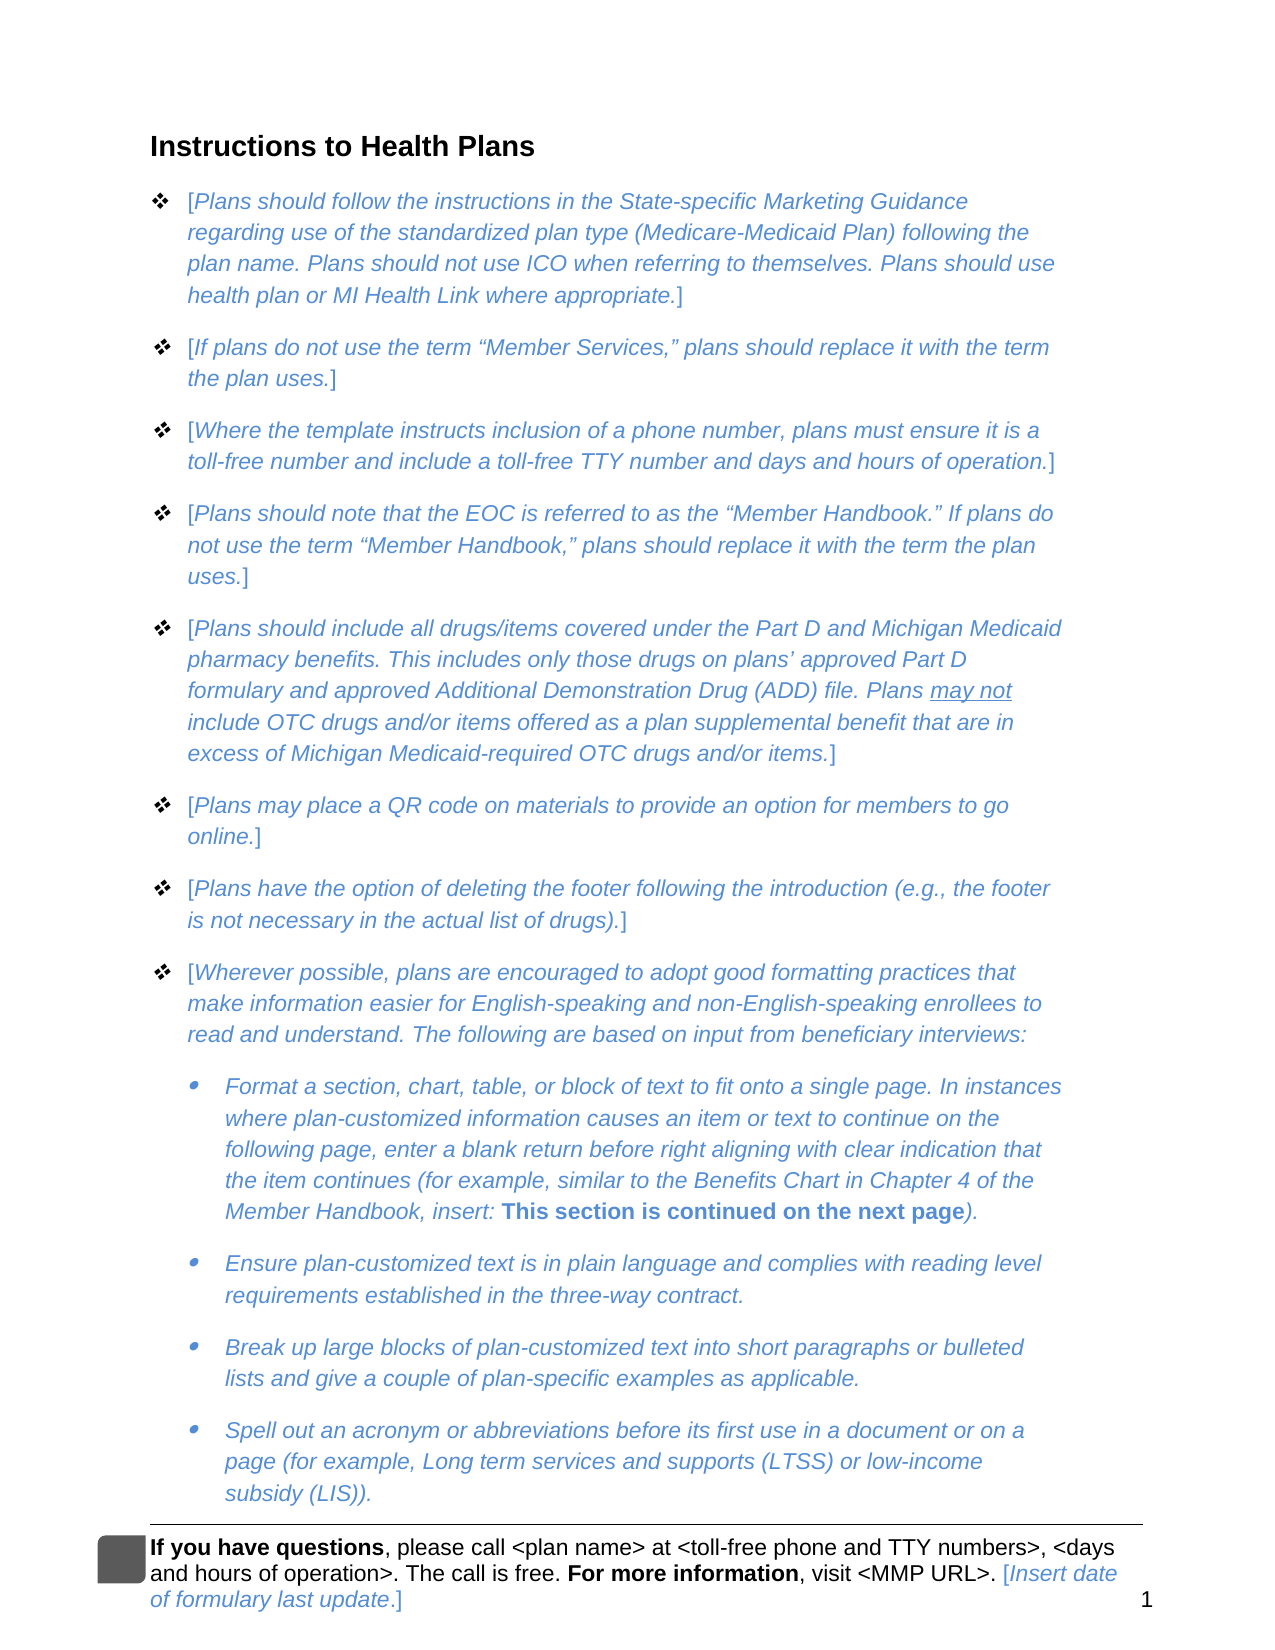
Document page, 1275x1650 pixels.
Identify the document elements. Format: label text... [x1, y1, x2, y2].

list Break up large blocks of plan-customized text into short paragraphs or bulleted lists and give a couple of plan-specific examples as applicable. [187, 1330, 1068, 1393]
text Instructions to Health Plans [150, 126, 1143, 163]
list Ensure plan-customized text is in plain language and complies with reading level requirements established in the three-way contract. [187, 1247, 1068, 1309]
list Format a section, chart, table, or block of text to fit onto a single page. In instances where plan-customized information causes an item or text to continue on the following page, enter a blank return before right aligning with clear indication that the item continues (for example, similar to the Benefits Chart in Chapter 4 of the Member Handbook, insert: This section is continued on the next page). [187, 1070, 1068, 1226]
list [Plans should note that the EOC is referred to as the “Member Handbook.” If plans do not use the term “Member Handbook,” plans should replace it with the term the plan uses.] [150, 497, 1068, 591]
list [Where the template instructs inclusion of a phone number, plans must ensure it is a toll-free number and include a toll-free TTY number and days and hours of operation.] [150, 413, 1068, 476]
list [Plans have the option of deleting the footer following the introduction (e.g., the footer is not necessary in the actual list of drugs).] [150, 872, 1068, 934]
list [Plans should include all drugs/items covered under the Part D and Michigan Medicaid pharmacy benefits. This includes only those drugs on plans’ approved Part D formulary and approved Additional Demonstration Drug (ADD) file. Plans may not include OTC drugs and/or items offered as a plan supplemental benefit that are in excess of Michigan Medicaid-required OTC drugs and/or items.] [150, 611, 1068, 768]
list [Plans should follow the instructions in the State-specific Marketing Guidance regarding use of the standardized plan type (Medicare-Medicaid Plan) following the plan name. Plans should not use ICO when referring to themselves. Plans should use health plan or MI Health Link where appropriate.] [150, 184, 1068, 309]
list [Wherever possible, plans are encouraged to adopt good formatting practices that make information easier for English-speaking and non-English-speaking enrollees to read and understand. The following are based on input from beneficiary interviews: [150, 955, 1068, 1049]
list [Plans may place a QR code on materials to provide an option for members to go online.] [150, 788, 1068, 851]
list Spell out an acronym or abbreviations before its first use in a document or on a page (for example, Long term services and supports (LTSS) or low-income subsidy (LIS)). [187, 1413, 1068, 1507]
list [If plans do not use the term “Member Services,” plans should replace it with the term the plan uses.] [150, 330, 1068, 393]
